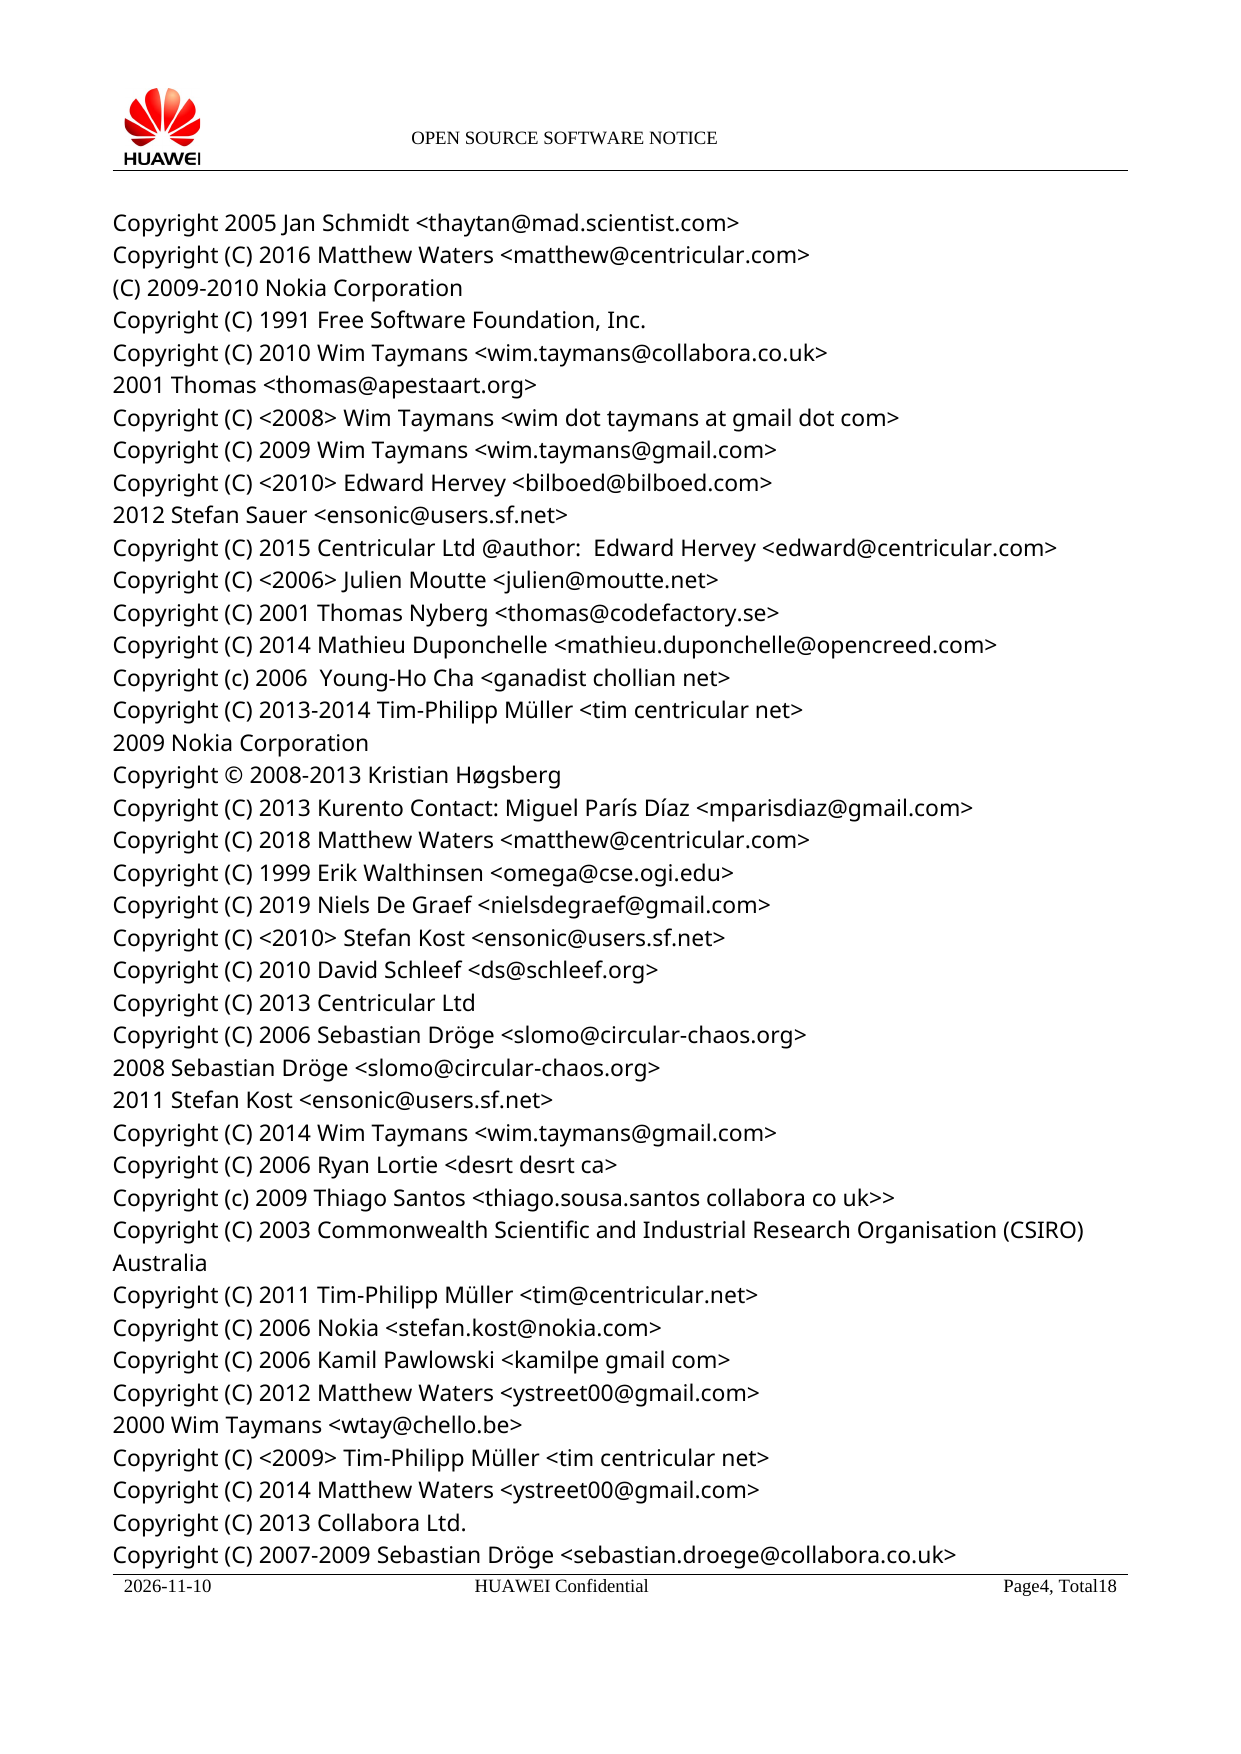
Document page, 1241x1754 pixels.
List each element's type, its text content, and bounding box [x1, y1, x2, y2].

picture [124, 88, 201, 165]
